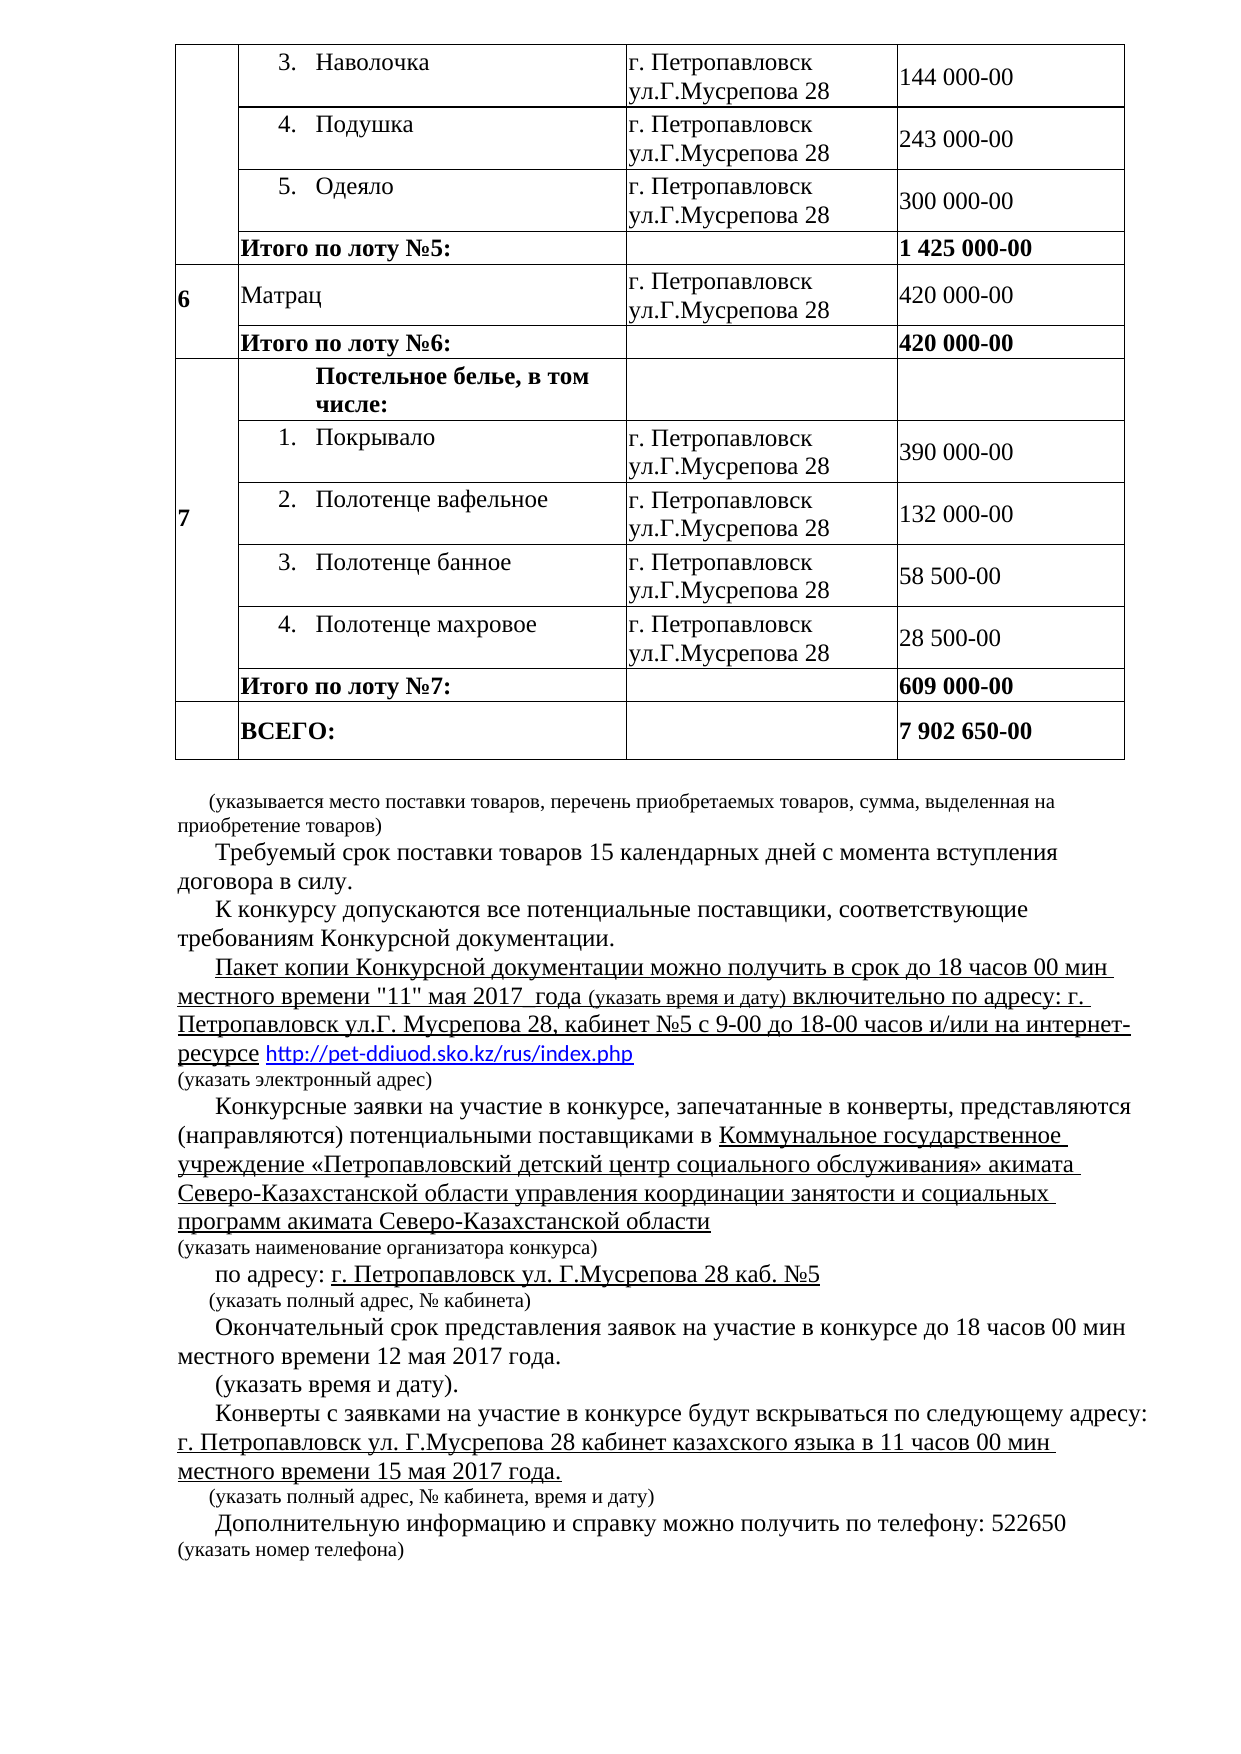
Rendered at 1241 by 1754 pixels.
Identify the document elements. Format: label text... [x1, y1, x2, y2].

table_cell 132 000-00 [898, 483, 1124, 544]
table_cell 1 425 000-00 [898, 232, 1124, 263]
table_cell 144 000-00 [898, 45, 1124, 106]
table_cell Итого по лоту №6: [239, 326, 626, 358]
table_cell 58 500-00 [898, 545, 1124, 606]
table_cell ВСЕГО: [239, 702, 626, 759]
table_cell Итого по лоту №5: [239, 232, 626, 263]
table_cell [627, 45, 897, 106]
table_cell 6 [176, 265, 238, 358]
table_cell Подушка [239, 108, 626, 168]
table_cell 300 000-00 [898, 170, 1124, 231]
table_cell г. Петропавловск ул.Г.Мусрепова 28 [627, 545, 897, 606]
table_cell [898, 359, 1124, 420]
table_cell Итого по лоту №7: [239, 669, 626, 701]
table_cell [627, 669, 897, 701]
table_cell 420 000-00 [898, 326, 1124, 358]
table_cell г. Петропавловск ул.Г.Мусрепова 28 [627, 265, 897, 325]
table_cell Полотенце вафельное [239, 483, 626, 544]
table_cell [627, 702, 897, 759]
table_cell [176, 702, 238, 759]
text (указать электронный адрес) Конкурсные заявки на участие в конкурсе, запечатанные в конверты, представляются (направляются) потенциальными поставщиками в Коммунальное государственное учреждение «Петропавловский детский центр социального обслуживания» акимата Северо-Казахстанской области управления координации занятости и социальных программ акимата Северо-Казахстанской области [177, 1067, 1152, 1235]
text (указать полный адрес, № кабинета, время и дату) Дополнительную информацию и справку можно получить по телефону: 522650 [177, 1484, 1152, 1537]
table_cell 28 500-00 [898, 607, 1124, 668]
table_cell 7 [176, 359, 238, 701]
table_cell г. Петропавловск ул.Г.Мусрепова 28 [627, 421, 897, 482]
table_cell г. Петропавловск ул.Г.Мусрепова 28 [627, 607, 897, 668]
table_cell Одеяло [239, 170, 626, 231]
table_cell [627, 108, 897, 168]
table_cell Постельное белье, в том числе: [239, 359, 626, 420]
table_cell Полотенце банное [239, 545, 626, 606]
table_cell Полотенце махровое [239, 607, 626, 668]
table_cell [627, 359, 897, 420]
text (указывается место поставки товаров, перечень приобретаемых товаров, сумма, выделенная на приобретение товаров) Требуемый срок поставки товаров 15 календарных дней с момента вступления договора в силу. [177, 789, 1152, 894]
text (указать наименование организатора конкурса) по адресу: г. Петропавловск ул. Г.Мусрепова 28 каб. №5 (указать полный адрес, № кабинета) Окончательный срок представления заявок на участие в конкурсе до 18 часов 00 мин местного времени 12 мая 2017 года. (указать время и дату). Конверты с заявками на участие в конкурсе будут вскрываться по следующему адресу: г. Петропавловск ул. Г.Мусрепова 28 кабинет казахского языка в 11 часов 00 мин местного времени 15 мая 2017 года. [177, 1235, 1152, 1484]
table_cell 243 000-00 [898, 108, 1124, 168]
text (указать номер телефона) [177, 1537, 1152, 1590]
table_cell [627, 232, 897, 263]
table_cell г. Петропавловск ул.Г.Мусрепова 28 [627, 483, 897, 544]
table_cell Покрывало [239, 421, 626, 482]
table_cell 390 000-00 [898, 421, 1124, 482]
table_cell Матрац [239, 265, 626, 325]
table_cell Наволочка [239, 45, 626, 106]
table_cell 420 000-00 [898, 265, 1124, 325]
text К конкурсу допускаются все потенциальные поставщики, соответствующие требованиям Конкурсной документации. Пакет копии Конкурсной документации можно получить в срок до 18 часов 00 мин местного времени "11" мая 2017_года (указать время и дату) включительно по адресу: г. Петропавловск ул.Г. Мусрепова 28, кабинет №5 с 9-00 до 18-00 часов и/или на интернет-ресурсе http://pet-ddiuod.sko.kz/rus/index.php [177, 894, 1152, 1067]
table_cell 7 902 650-00 [898, 702, 1124, 759]
table_cell 609 000-00 [898, 669, 1124, 701]
table_cell г. Петропавловск ул.Г.Мусрепова 28 [627, 170, 897, 231]
table_cell [627, 326, 897, 358]
